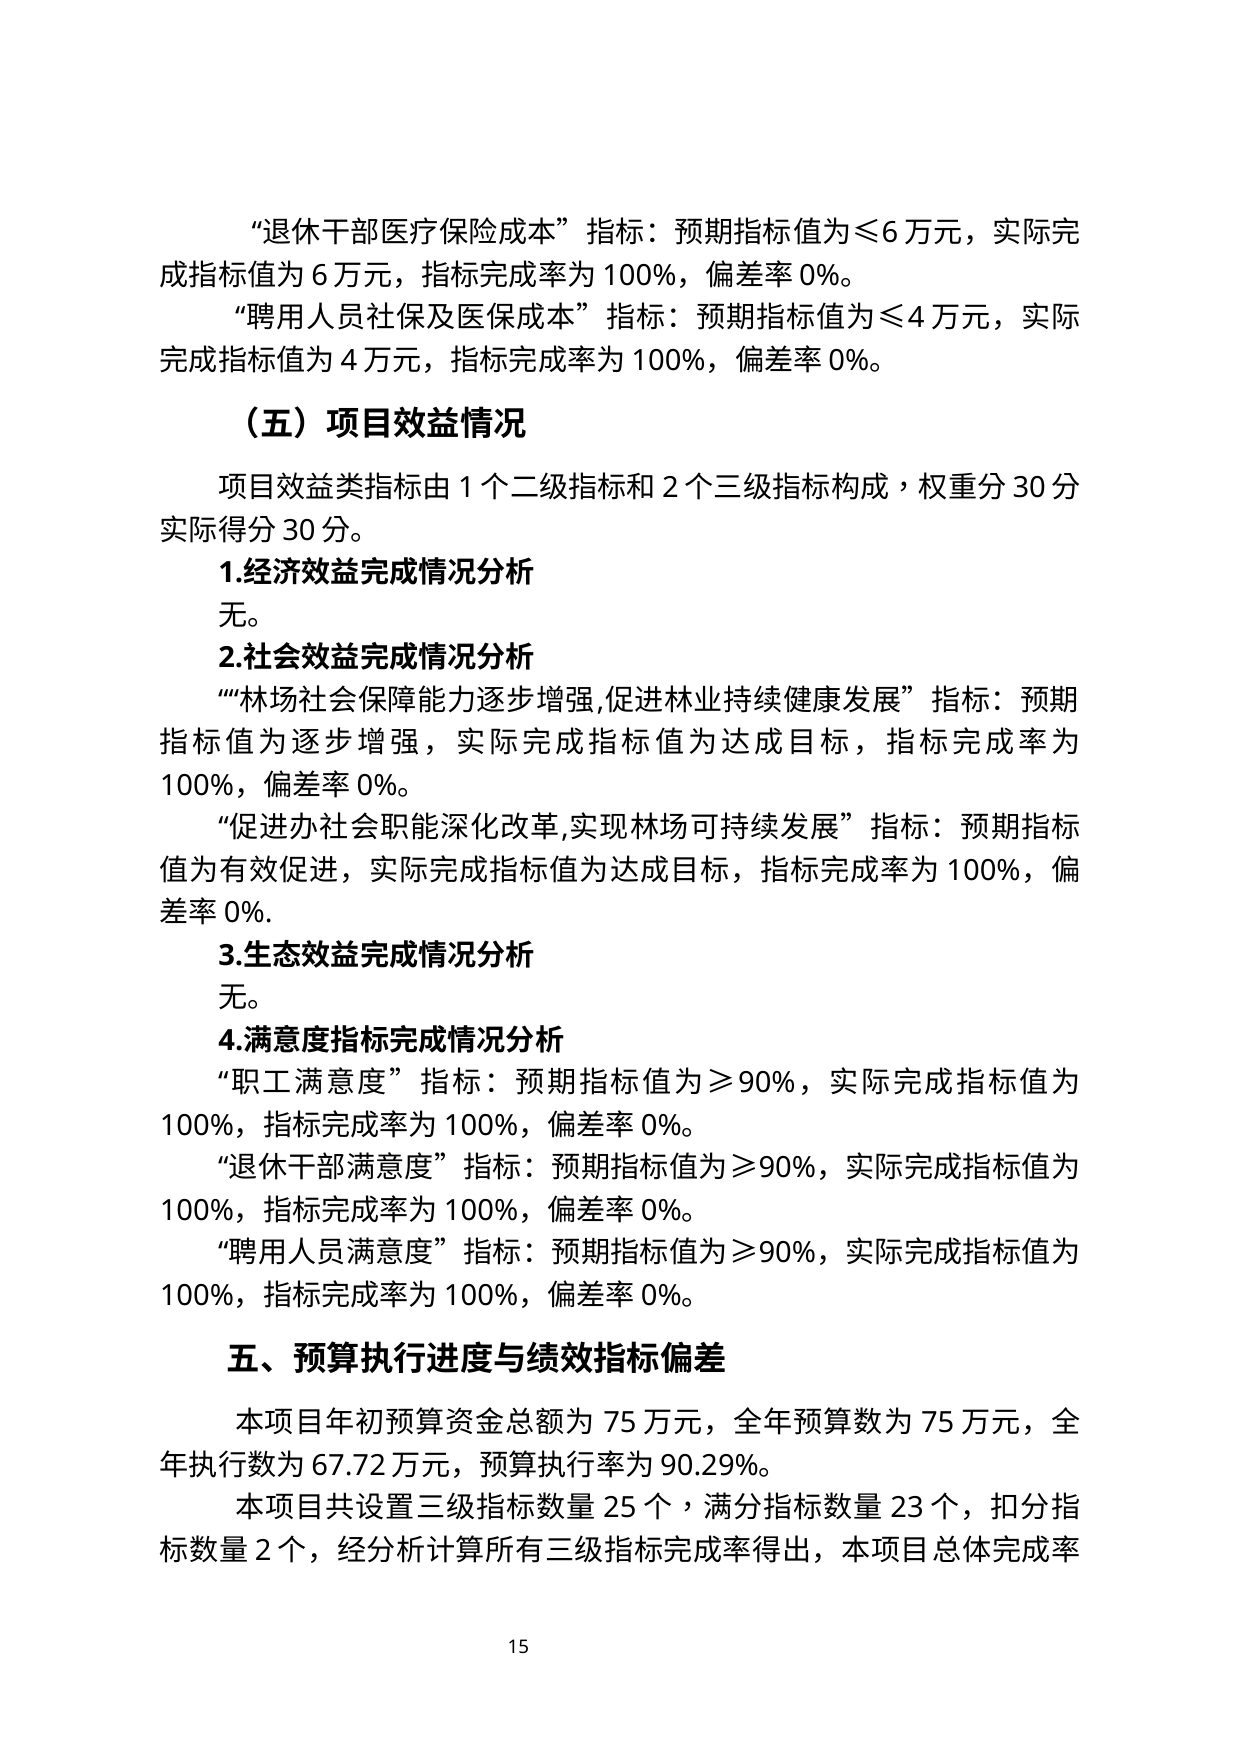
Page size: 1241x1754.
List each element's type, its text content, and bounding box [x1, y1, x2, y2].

subtitle “退休干部医疗保险成本”指标：预期指标值为≤6万元，实际完成指标值为6万元，指标完成率为100%，偏差率0%。 [159, 209, 1081, 294]
subtitle 2.社会效益完成情况分析 [159, 634, 1081, 676]
text “职工满意度”指标：预期指标值为≥90%，实际完成指标值为100%，指标完成率为100%，偏差率0%。 [159, 1059, 1081, 1144]
text “聘用人员满意度”指标：预期指标值为≥90%，实际完成指标值为100%，指标完成率为100%，偏差率0%。 [159, 1229, 1081, 1314]
subtitle 3.生态效益完成情况分析 [159, 931, 1081, 974]
text “聘用人员社保及医保成本”指标：预期指标值为≤4万元，实际完成指标值为4万元，指标完成率为100%，偏差率0%。 [159, 294, 1081, 379]
subtitle “促进办社会职能深化改革,实现林场可持续发展”指标：预期指标值为有效促进，实际完成指标值为达成目标，指标完成率为100%，偏差率0%. [159, 804, 1081, 931]
subtitle 1.经济效益完成情况分析 [159, 549, 1081, 591]
text ““林场社会保障能力逐步增强,促进林业持续健康发展”指标：预期指标值为逐步增强，实际完成指标值为达成目标，指标完成率为100%，偏差率0%。 [159, 676, 1081, 804]
subtitle 无。 [159, 591, 1081, 634]
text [159, 1484, 1081, 1569]
subtitle 4.满意度指标完成情况分析 [159, 1016, 1081, 1059]
text 无。 [159, 974, 1081, 1016]
text 本项目年初预算资金总额为75万元，全年预算数为75万元，全年执行数为67.72万元，预算执行率为90.29%。 [159, 1399, 1081, 1484]
text “退休干部满意度”指标：预期指标值为≥90%，实际完成指标值为100%，指标完成率为100%，偏差率0%。 [159, 1144, 1081, 1229]
subtitle （五）项目效益情况 [159, 379, 1081, 464]
text 项目效益类指标由1个二级指标和2个三级指标构成，权重分30分，实际得分30分。 [159, 464, 1081, 549]
subtitle 五、预算执行进度与绩效指标偏差 [159, 1314, 1081, 1399]
